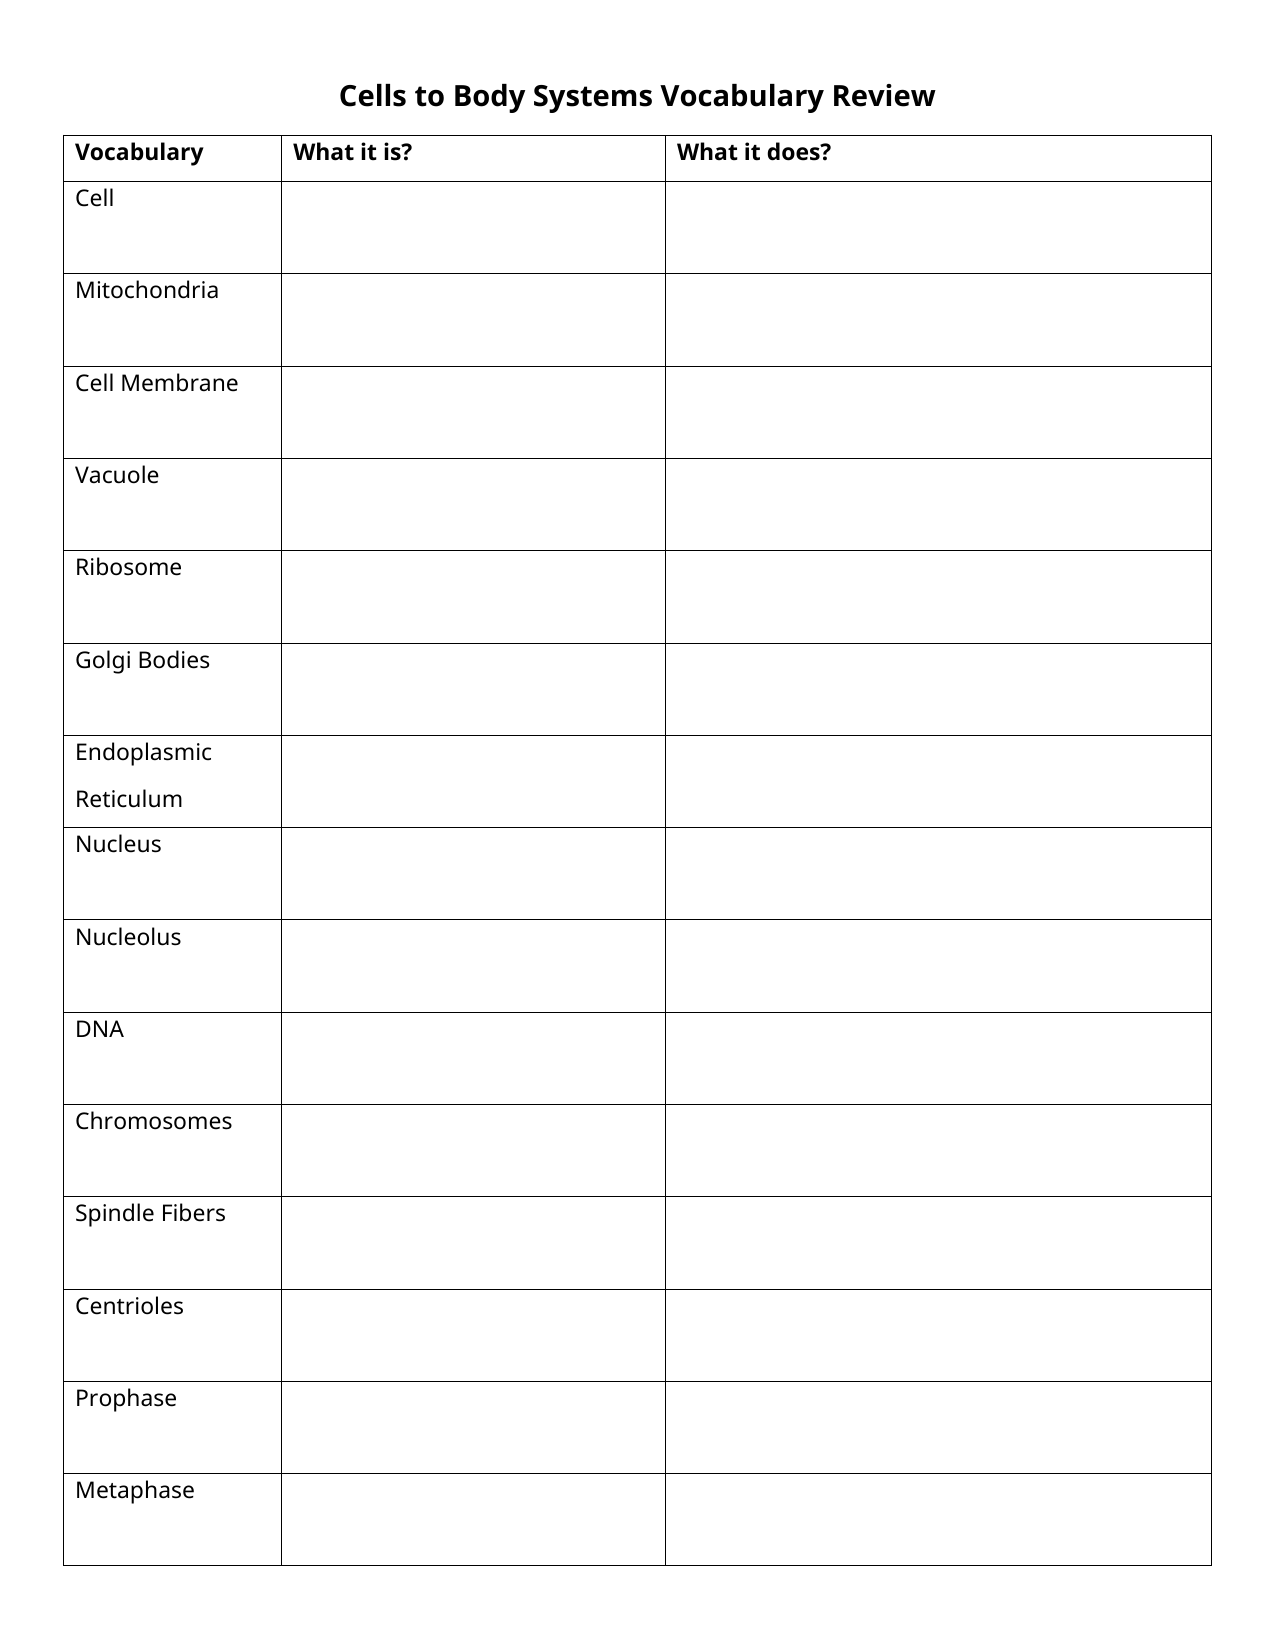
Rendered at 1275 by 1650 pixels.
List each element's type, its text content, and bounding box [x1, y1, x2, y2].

table_cell [282, 828, 665, 919]
table_cell DNA [64, 1013, 281, 1104]
table_cell Cell [64, 182, 281, 273]
table_cell Ribosome [64, 551, 281, 642]
table_cell [282, 459, 665, 550]
table_cell Chromosomes [64, 1105, 281, 1196]
table_cell [282, 551, 665, 642]
table_cell [666, 551, 1211, 642]
table_cell [666, 828, 1211, 919]
table_cell Nucleus [64, 828, 281, 919]
table_cell [282, 182, 665, 273]
table_cell Vacuole [64, 459, 281, 550]
table_cell [282, 920, 665, 1012]
table_cell Metaphase [64, 1474, 281, 1565]
table_cell [666, 1013, 1211, 1104]
table_cell Spindle Fibers [64, 1197, 281, 1288]
table_cell Prophase [64, 1382, 281, 1473]
table_cell [282, 1013, 665, 1104]
table_cell [666, 459, 1211, 550]
table_cell [666, 1474, 1211, 1565]
table_cell [666, 182, 1211, 273]
table_cell [282, 1105, 665, 1196]
table_cell [282, 1474, 665, 1565]
table_header Vocabulary [64, 136, 281, 181]
table_cell [282, 1290, 665, 1381]
table_cell [666, 1105, 1211, 1196]
table_cell [666, 920, 1211, 1012]
table_cell Golgi Bodies [64, 644, 281, 735]
table_cell Cell Membrane [64, 367, 281, 458]
table_header What it does? [666, 136, 1211, 181]
table_cell [666, 1197, 1211, 1288]
table_cell [666, 274, 1211, 366]
table_cell [282, 274, 665, 366]
table_cell [666, 736, 1211, 827]
table_cell [666, 1382, 1211, 1473]
table_cell [666, 1290, 1211, 1381]
table_cell [282, 644, 665, 735]
table_cell [666, 644, 1211, 735]
table_cell [282, 1197, 665, 1288]
table_cell [282, 736, 665, 827]
table_cell Nucleolus [64, 920, 281, 1012]
table_cell [666, 367, 1211, 458]
table_cell Centrioles [64, 1290, 281, 1381]
table_cell Mitochondria [64, 274, 281, 366]
table_header What it is? [282, 136, 665, 181]
table_cell [282, 367, 665, 458]
table_cell Endoplasmic Reticulum [64, 736, 281, 827]
text Cells to Body Systems Vocabulary Review [75, 75, 1200, 115]
table_cell [282, 1382, 665, 1473]
